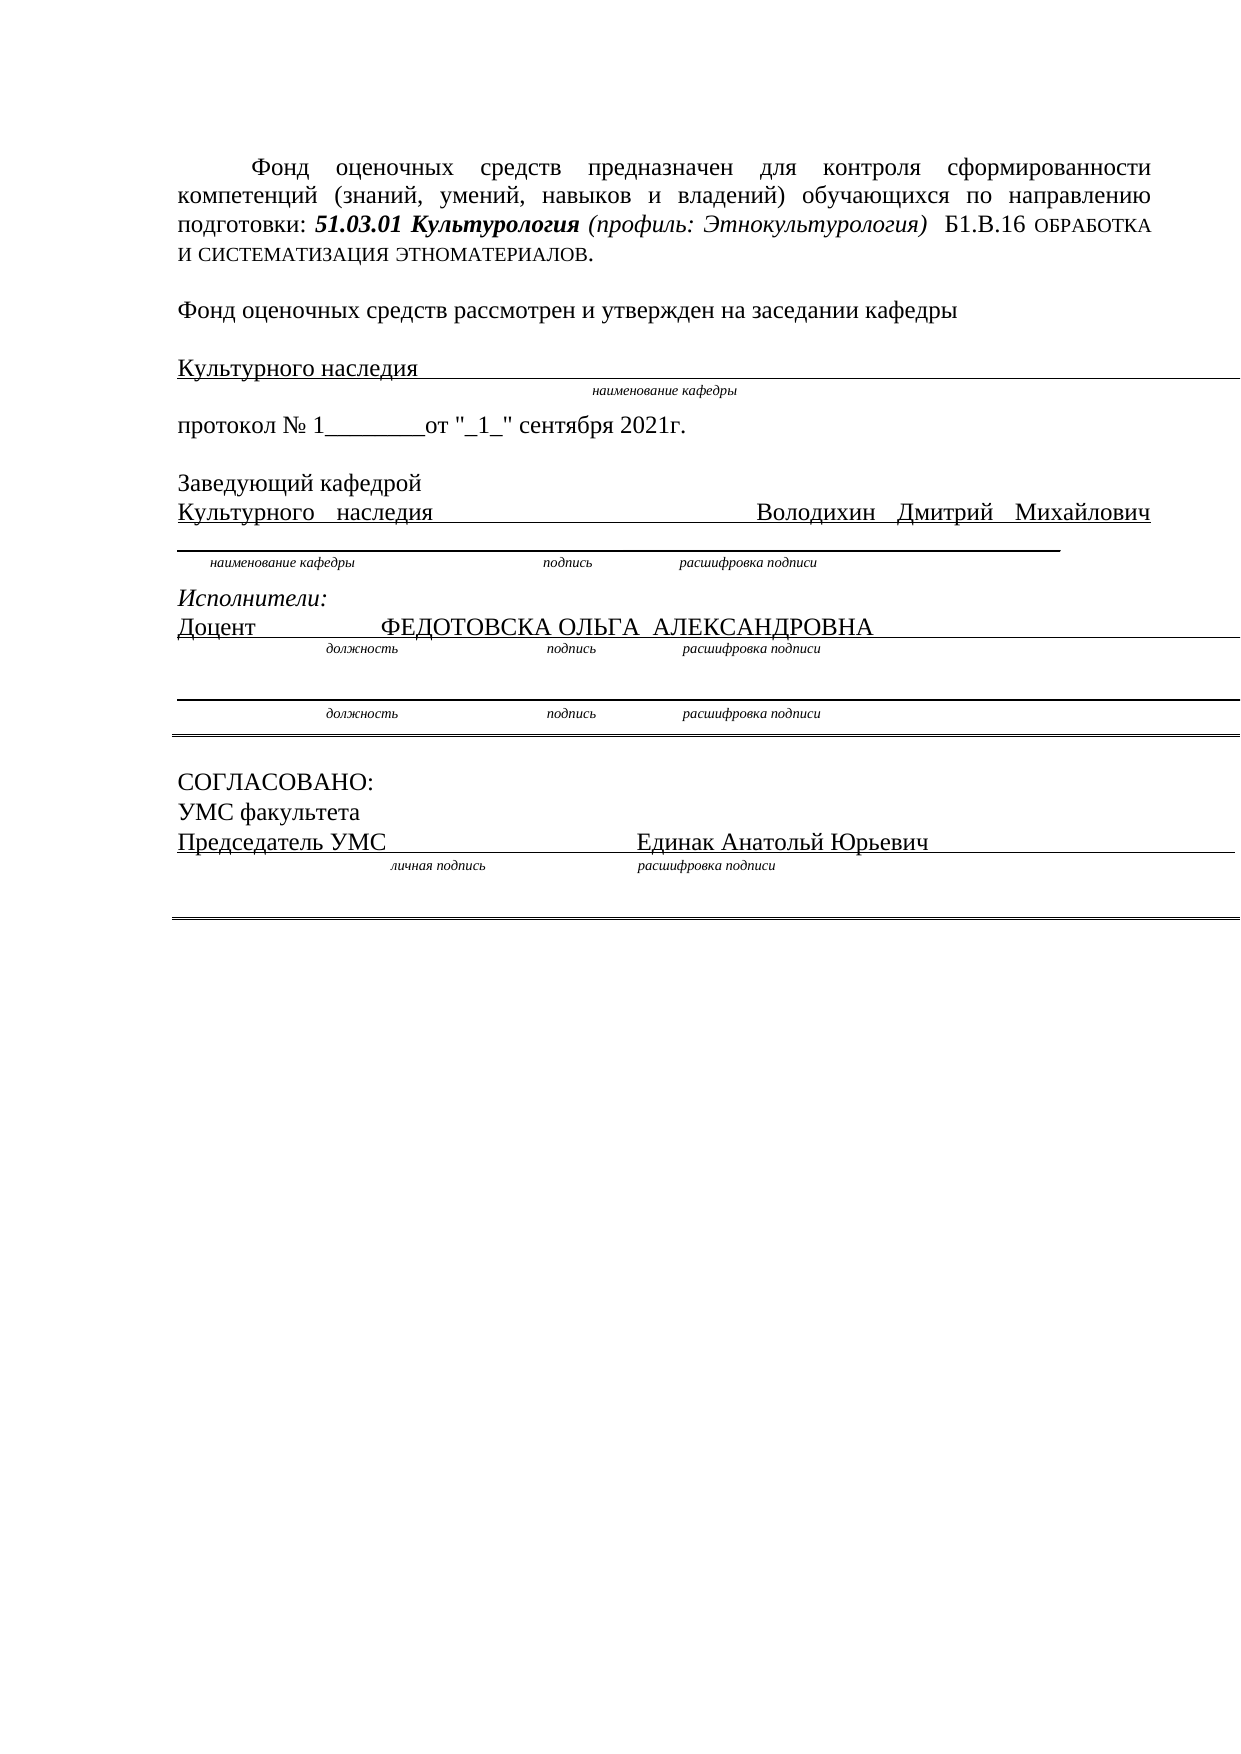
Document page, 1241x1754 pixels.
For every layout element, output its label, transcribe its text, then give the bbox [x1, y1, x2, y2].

table_header СОГЛАСОВАНО: УМС факультета Председатель УМС Единак Анатольй Юрьевич личная подпись расшифровка подписи [172, 737, 1240, 917]
text Исполнители: [177, 583, 1152, 612]
text наименование кафедры подпись расшифровка подписи [177, 554, 1152, 583]
text протокол № 1________от "_1_" сентября 2021г. [177, 410, 1152, 439]
text должность подпись расшифровка подписи [177, 705, 1152, 733]
text наименование кафедры [177, 382, 1152, 410]
text Заведующий кафедрой [177, 468, 1152, 497]
text Культурного наследия [177, 353, 1152, 378]
text Фонд оценочных средств рассмотрен и утвержден на заседании кафедры [177, 295, 1152, 324]
text Доцент ФЕДОТОВСКА ОЛЬГА АЛЕКСАНДРОВНА [177, 612, 1152, 637]
text Фонд оценочных средств предназначен для контроля сформированности компетенций (знаний, умений, навыков и владений) обучающихся по направлению подготовки: 51.03.01 Культурология (профиль: Этнокультурология) Б1.В.16 обработка и систематизация этноматериалов. [177, 152, 1152, 267]
text Культурного наследия Володихин Дмитрий Михайлович ___________________________________ [177, 497, 1152, 554]
text должность подпись расшифровка подписи [177, 640, 1152, 669]
